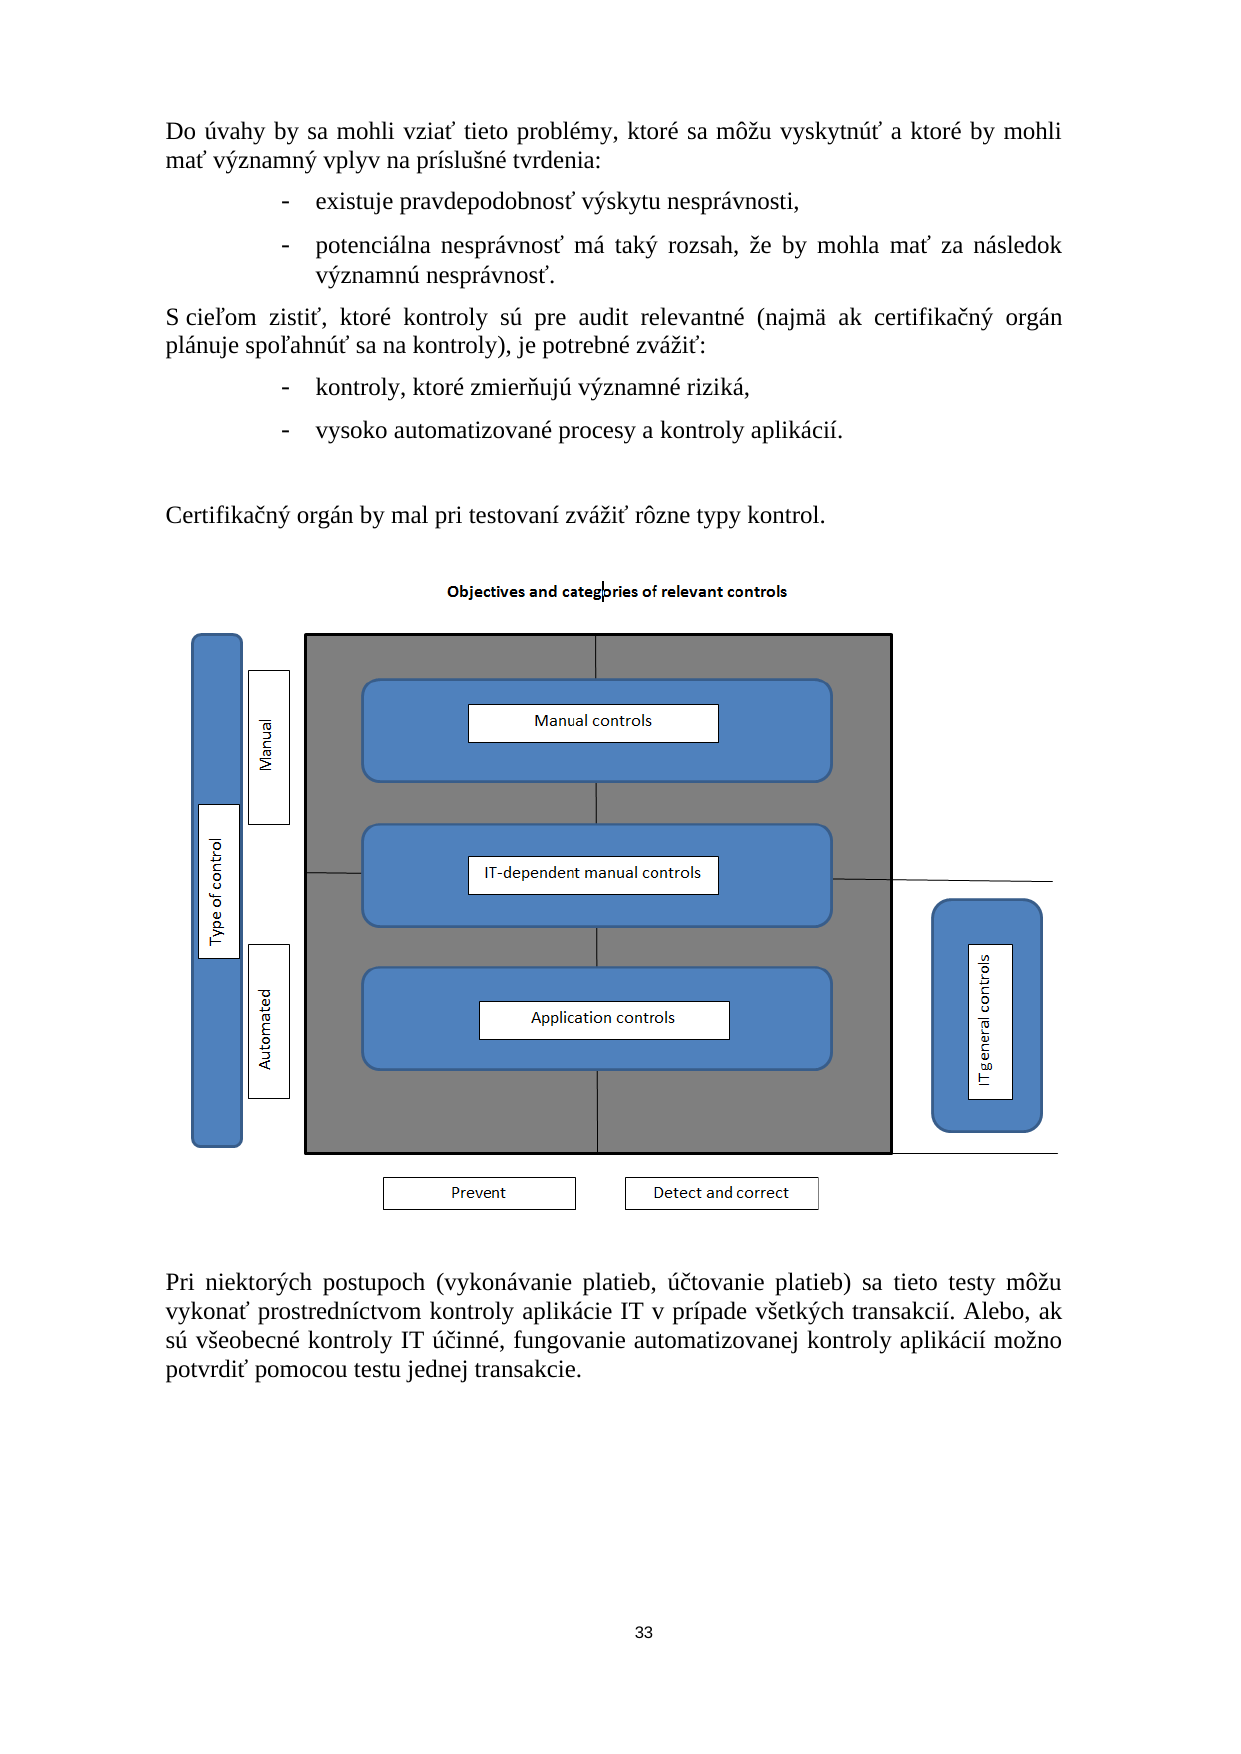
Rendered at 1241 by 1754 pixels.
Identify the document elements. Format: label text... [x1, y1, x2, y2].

list existuje pravdepodobnosť výskytu nesprávnosti, [278, 186, 1063, 217]
picture [165, 541, 1063, 1255]
list vysoko automatizované procesy a kontroly aplikácií. [278, 415, 1063, 446]
text Pri niektorých postupoch (vykonávanie platieb, účtovanie platieb) sa tieto testy môžu vykonať prostredníctvom kontroly aplikácie IT v prípade všetkých transakcií. Alebo, ak sú všeobecné kontroly IT účinné, fungovanie automatizovanej kontroly aplikácií možno potvrdiť pomocou testu jednej transakcie. [165, 1267, 1063, 1382]
text Do úvahy by sa mohli vziať tieto problémy, ktoré sa môžu vyskytnúť a ktoré by mohli mať významný vplyv na príslušné tvrdenia: [165, 116, 1063, 174]
list potenciálna nesprávnosť má taký rozsah, že by mohla mať za následok významnú nesprávnosť. [278, 230, 1063, 289]
list kontroly, ktoré zmierňujú významné riziká, [278, 372, 1063, 403]
text S cieľom zistiť, ktoré kontroly sú pre audit relevantné (najmä ak certifikačný orgán plánuje spoľahnúť sa na kontroly), je potrebné zvážiť: [165, 302, 1063, 359]
text Certifikačný orgán by mal pri testovaní zvážiť rôzne typy kontrol. [165, 500, 1063, 528]
